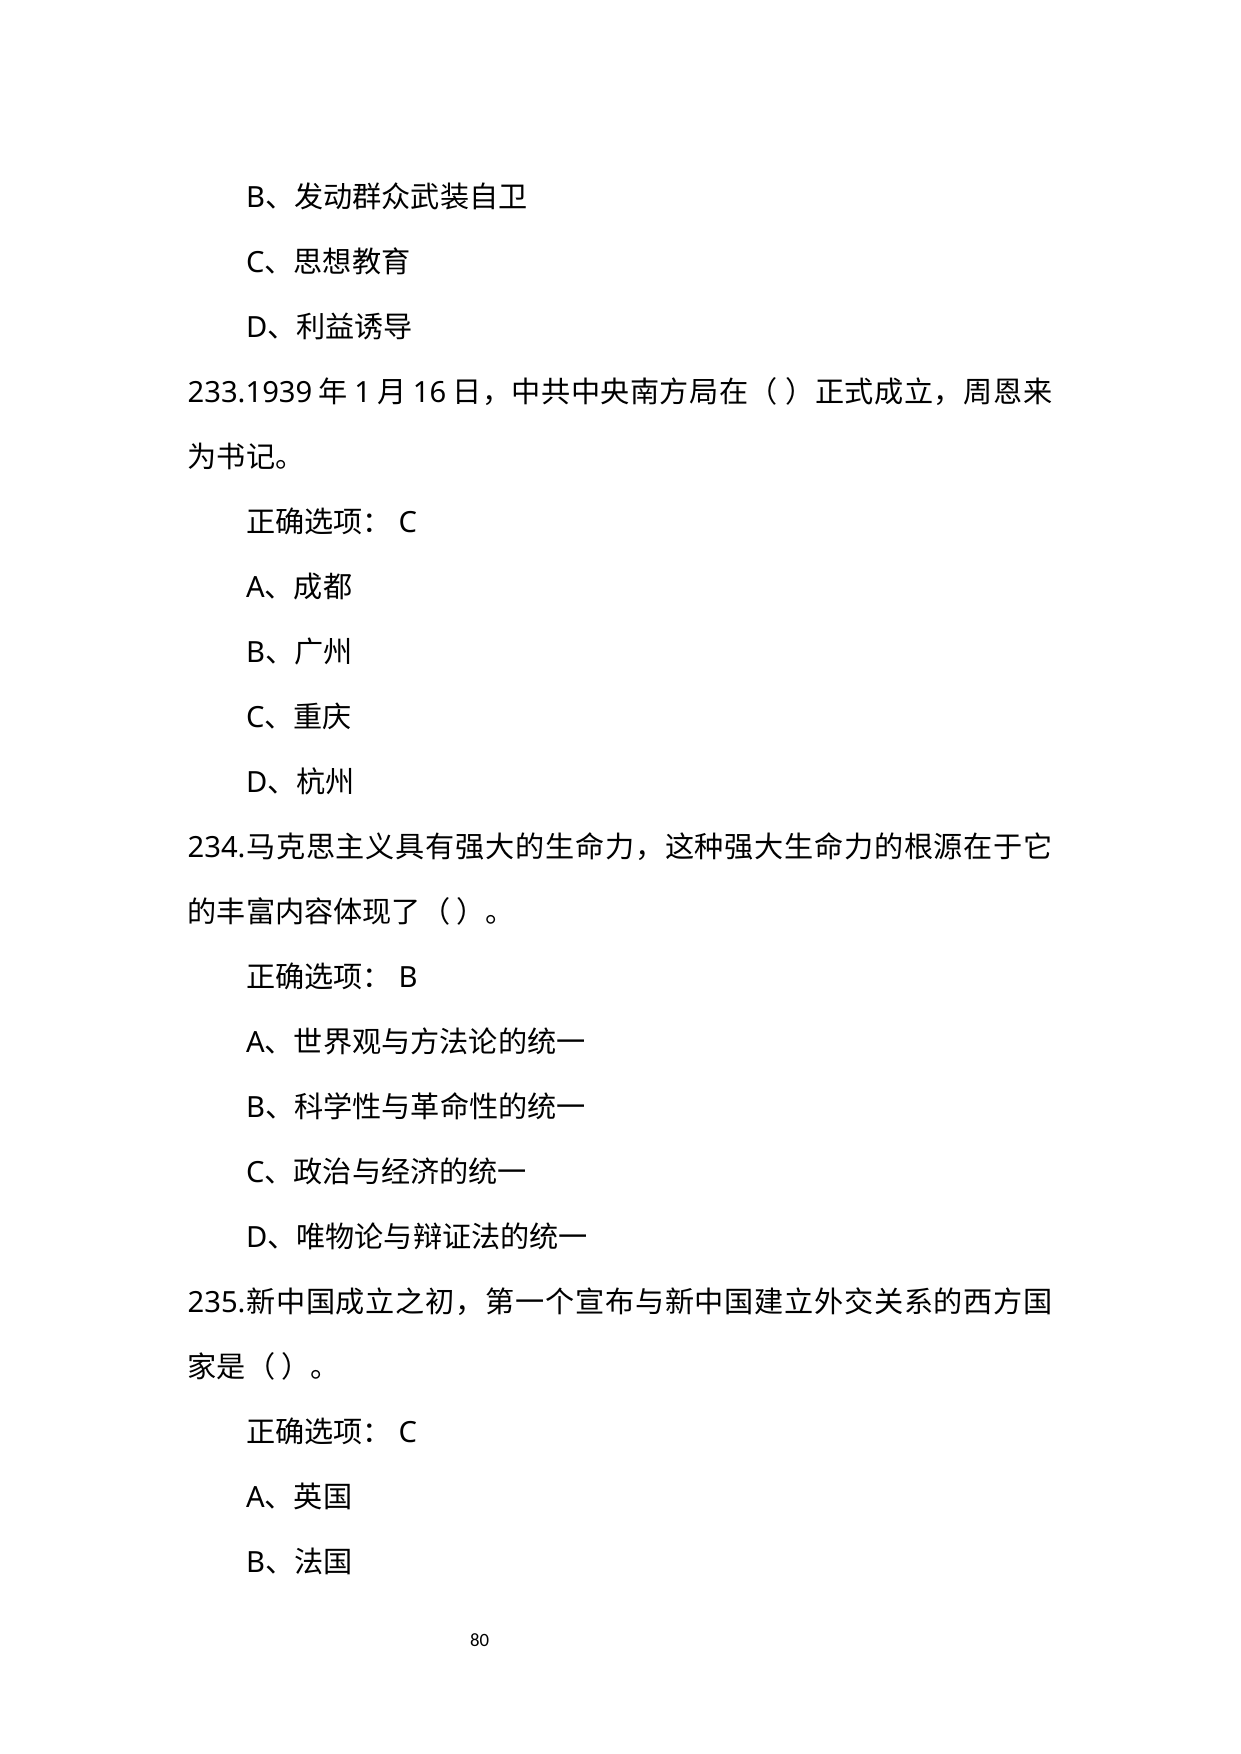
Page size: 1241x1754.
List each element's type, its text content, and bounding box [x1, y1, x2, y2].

list A、英国 [187, 1462, 1053, 1527]
list D、杭州 [187, 747, 1053, 812]
list D、利益诱导 [187, 292, 1053, 357]
list C、政治与经济的统一 [187, 1137, 1053, 1202]
list D、唯物论与辩证法的统一 [187, 1202, 1053, 1267]
list 234.马克思主义具有强大的生命力，这种强大生命力的根源在于它的丰富内容体现了（ ）。 [187, 812, 1053, 942]
list 235.新中国成立之初，第一个宣布与新中国建立外交关系的西方国家是（ ）。 [187, 1267, 1053, 1397]
list B、科学性与革命性的统一 [187, 1072, 1053, 1137]
list C、重庆 [187, 682, 1053, 747]
list A、成都 [187, 552, 1053, 617]
list B、广州 [187, 617, 1053, 682]
list A、世界观与方法论的统一 [187, 1007, 1053, 1072]
list 233.1939年1月16日，中共中央南方局在（ ）正式成立，周恩来为书记。 [187, 357, 1053, 487]
list C、思想教育 [187, 227, 1053, 292]
list 正确选项： C [187, 487, 1053, 552]
list 正确选项： C [187, 1397, 1053, 1462]
list B、法国 [187, 1527, 1053, 1592]
list B、发动群众武装自卫 [187, 162, 1053, 227]
list 正确选项： B [187, 942, 1053, 1007]
